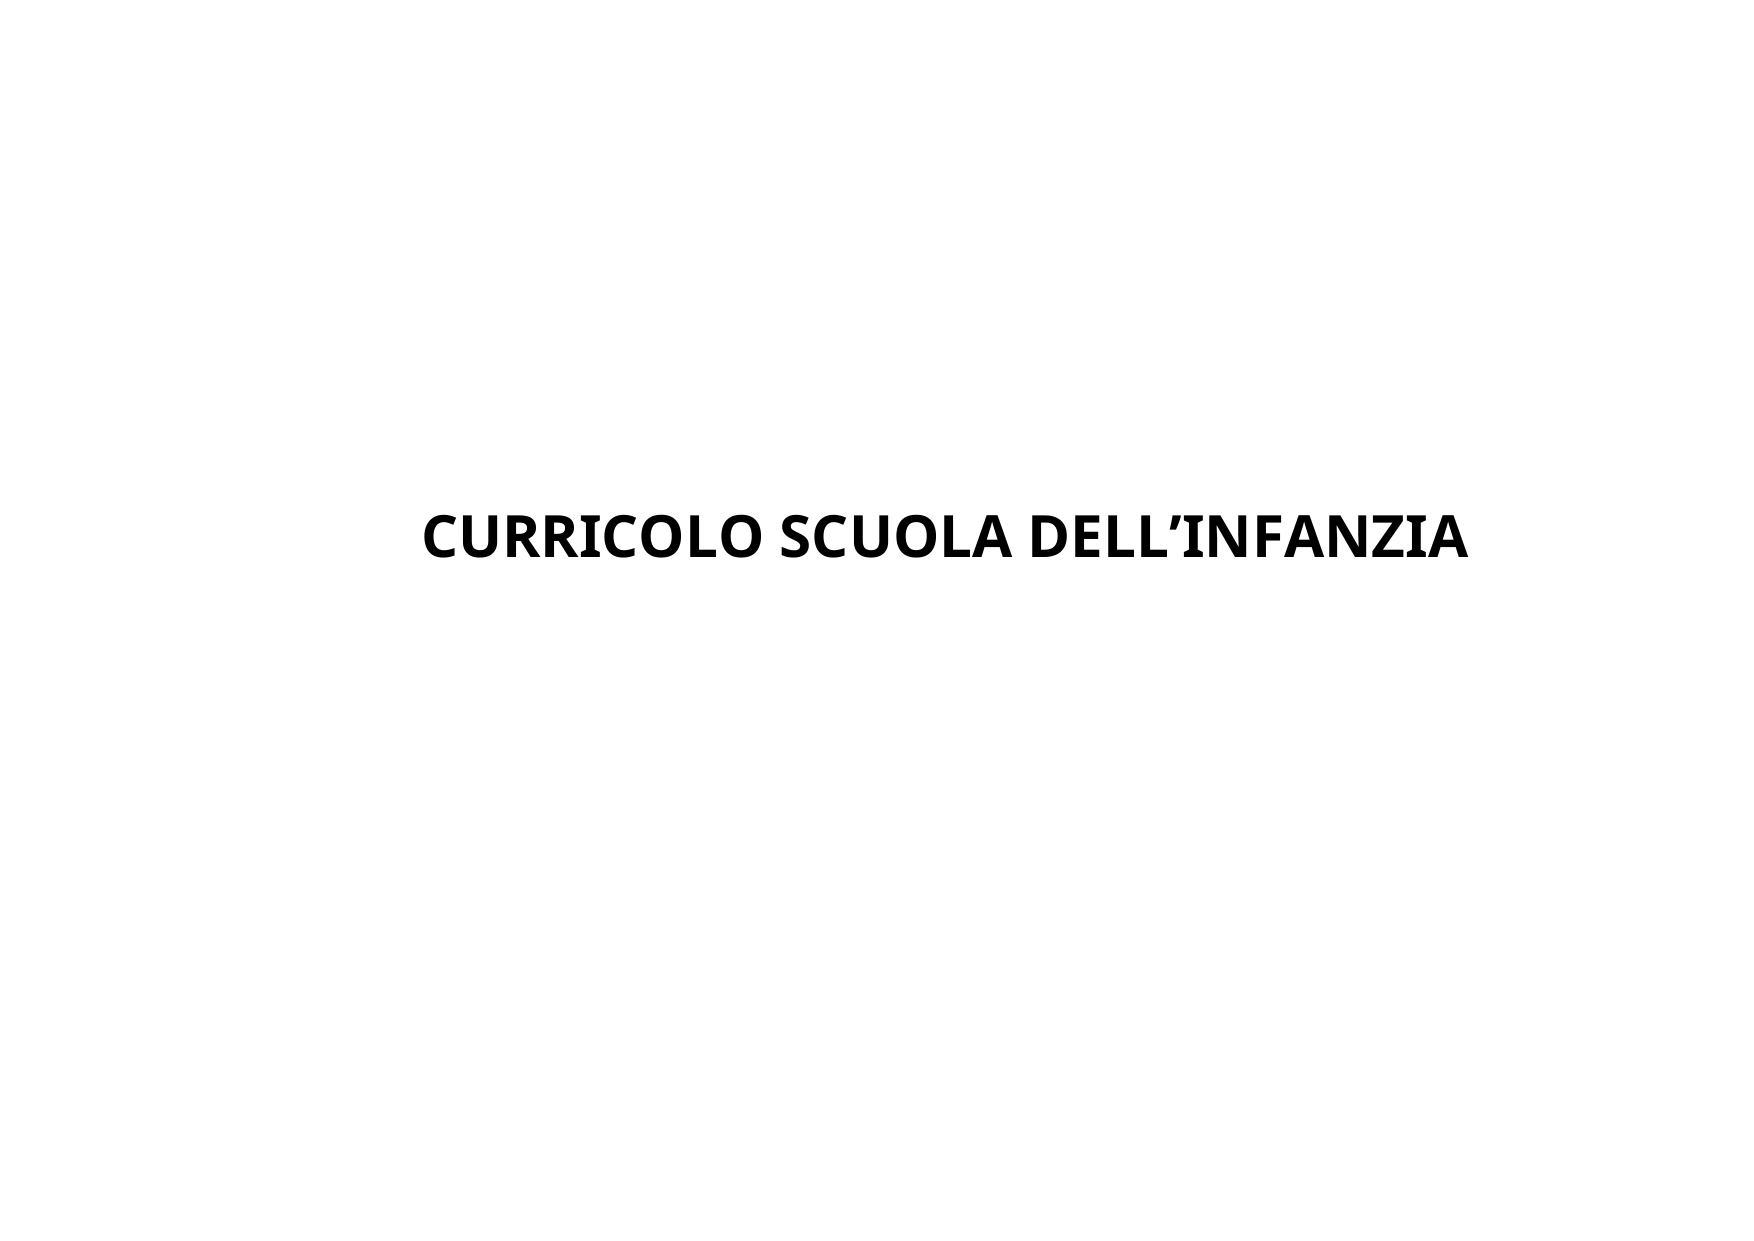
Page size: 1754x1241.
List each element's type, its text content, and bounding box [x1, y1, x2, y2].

text CURRICOLO SCUOLA DELL’INFANZIA [283, 495, 1606, 575]
